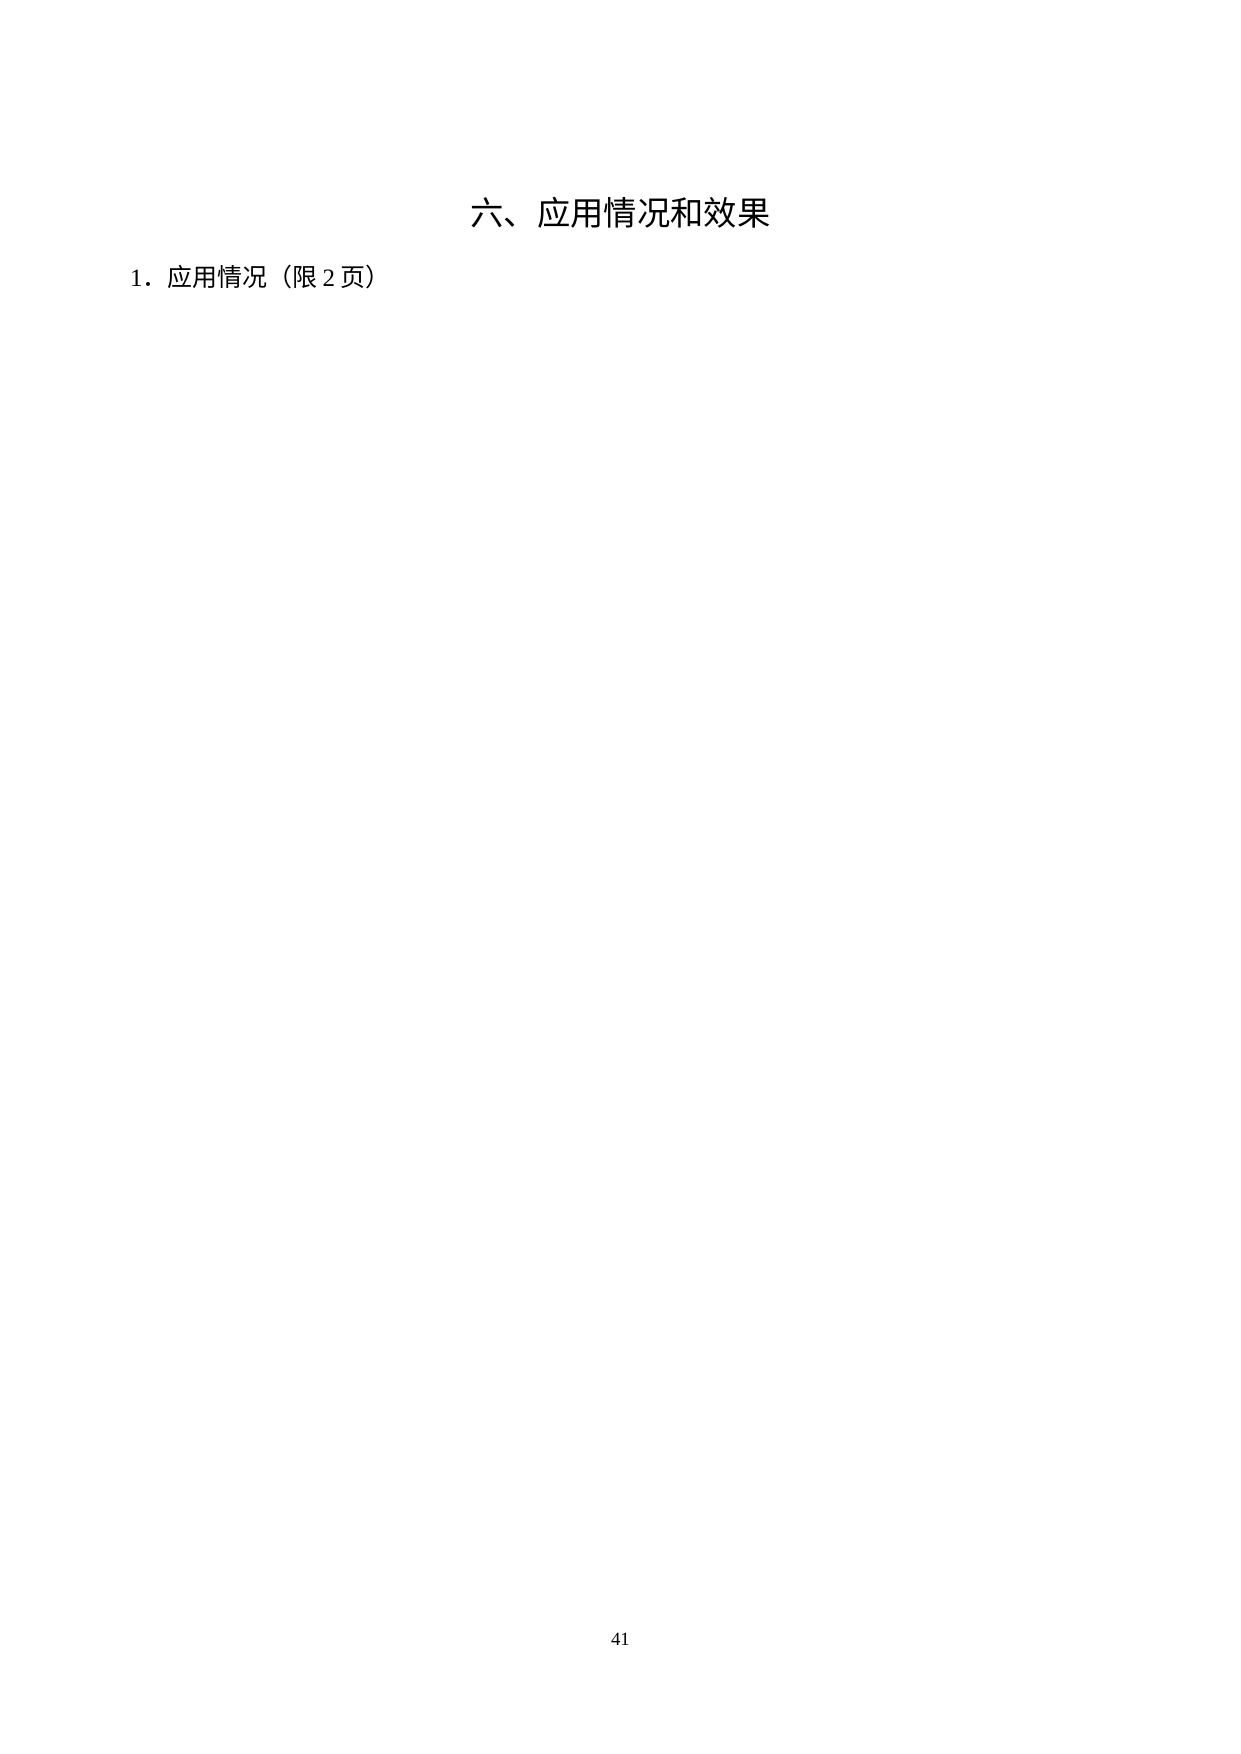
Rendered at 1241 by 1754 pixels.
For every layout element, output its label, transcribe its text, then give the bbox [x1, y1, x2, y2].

text 六、应用情况和效果 [130, 178, 1110, 243]
text 1．应用情况（限2页） [130, 243, 1110, 308]
